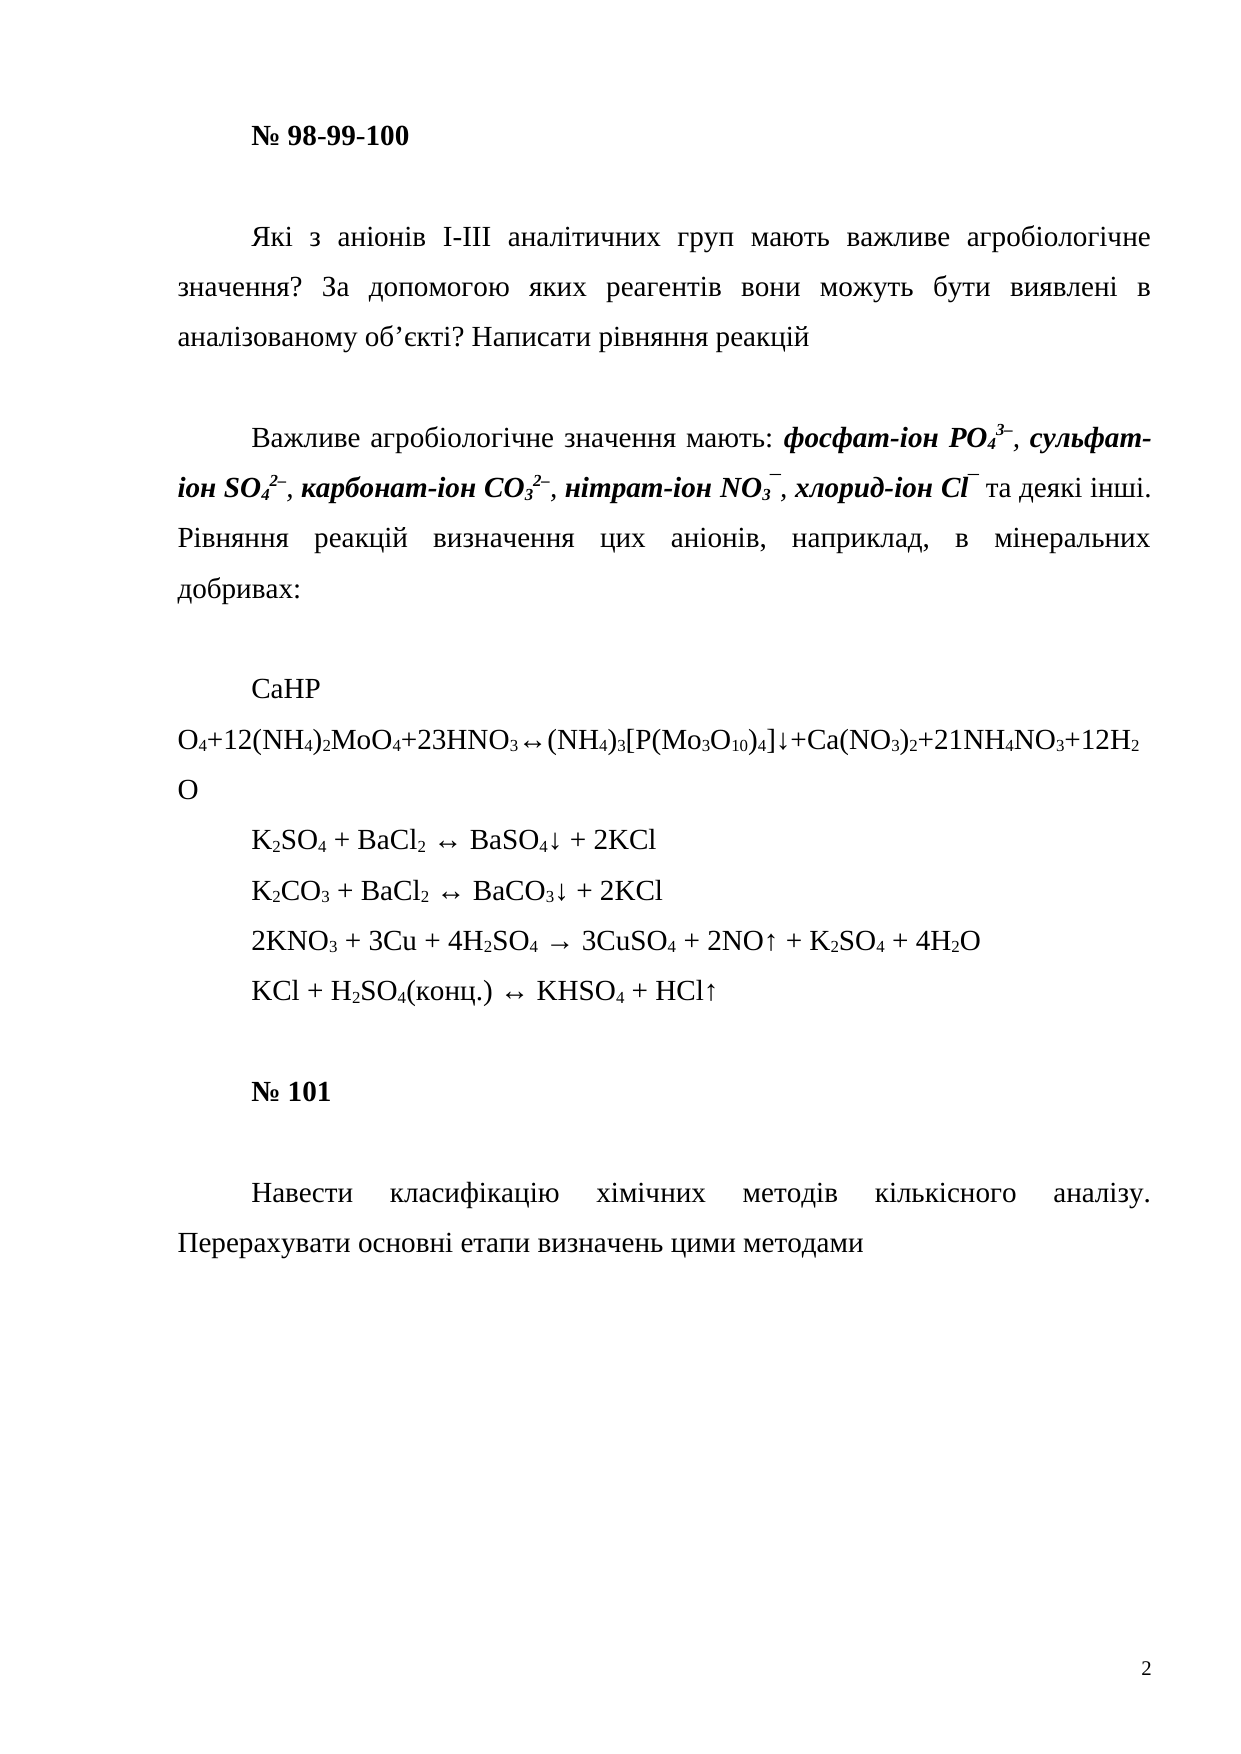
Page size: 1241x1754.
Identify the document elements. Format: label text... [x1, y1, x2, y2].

subtitle Навести класифікацію хімічних методів кількісного аналізу. Перерахувати основні етапи визначень цими методами [177, 1175, 1152, 1258]
text № 98-99-100 [177, 118, 1152, 152]
text K2SO4 + BaCl2 ↔ BaSO4↓ + 2KCl [177, 822, 1152, 856]
text KCl + H2SO4(конц.) ↔ KHSO4 + HCl↑ [177, 973, 1152, 1007]
text № 101 [177, 1074, 1152, 1108]
text Важливе агробіологічне значення мають: фосфат-іон PO43–, сульфат-іон SO42–, карбонат-іон CO32–, нітрат-іон NO3‾, хлорид-іон Cl‾ та деякі інші. Рівняння реакцій визначення цих аніонів, наприклад, в мінеральних добривах: [177, 420, 1152, 604]
text K2CO3 + BaCl2 ↔ BaCO3↓ + 2KCl [177, 873, 1152, 906]
text Які з аніонів І-ІІІ аналітичних груп мають важливе агробіологічне значення? За допомогою яких реагентів вони можуть бути виявлені в аналізованому об’єкті? Написати рівняння реакцій [177, 219, 1152, 353]
text CaHPO4+12(NH4)2MoO4+23HNO3↔(NH4)3[P(Mo3O10)4]↓+Ca(NO3)2+21NH4NO3+12H2O [177, 672, 1152, 806]
text 2KNO3 + 3Cu + 4H2SO4 → 3CuSO4 + 2NO↑ + K2SO4 + 4H2O [177, 923, 1152, 957]
